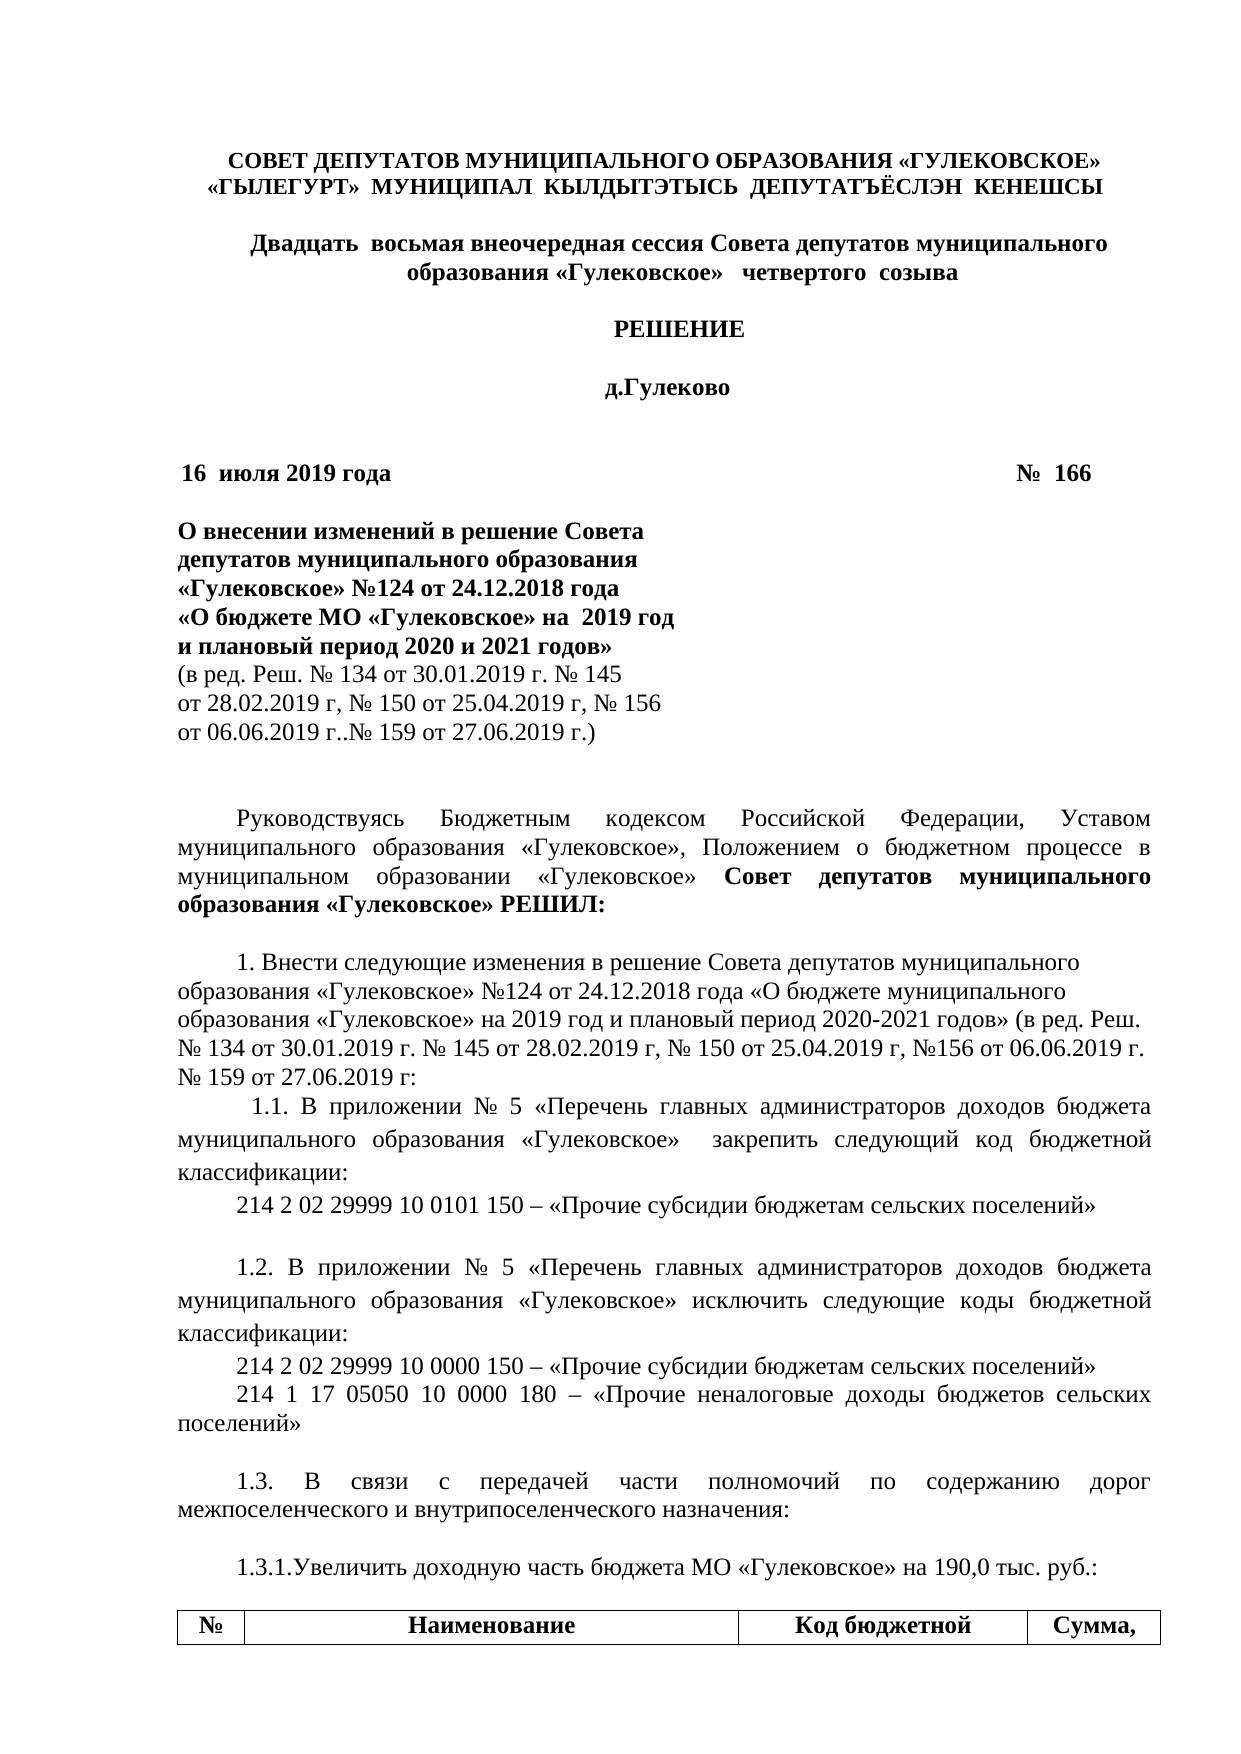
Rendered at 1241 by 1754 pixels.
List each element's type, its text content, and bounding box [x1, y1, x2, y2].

text «ГЫЛЕГУРТ» МУНИЦИПАЛ КЫЛДЫТЭТЫСЬ ДЕПУТАТЪЁСЛЭН КЕНЕШСЫ [177, 173, 1152, 199]
text (в ред. Реш. № 134 от 30.01.2019 г. № 145 [177, 659, 1152, 688]
text Руководствуясь Бюджетным кодексом Российской Федерации, Уставом муниципального образования «Гулековское», Положением о бюджетном процессе в муниципальном образовании «Гулековское» Совет депутатов муниципального образования «Гулековское» РЕШИЛ: [177, 803, 1152, 918]
table_header Наименование [245, 1611, 738, 1643]
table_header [739, 1611, 1027, 1643]
table_header Сумма, тыс. руб. [1028, 1611, 1160, 1643]
text 1. Внести следующие изменения в решение Совета депутатов муниципального образования «Гулековское» №124 от 24.12.2018 года «О бюджете муниципального образования «Гулековское» на 2019 год и плановый период 2020-2021 годов» (в ред. Реш. № 134 от 30.01.2019 г. № 145 от 28.02.2019 г, № 150 от 25.04.2019 г, №156 от 06.06.2019 г. № 159 от 27.06.2019 г: [177, 947, 1152, 1091]
text 1.3. В связи с передачей части полномочий по содержанию дорог межпоселенческого и внутрипоселенческого назначения: [177, 1466, 1152, 1523]
text 1.3.1.Увеличить доходную часть бюджета МО «Гулековское» на 190,0 тыс. руб.: [177, 1552, 1152, 1581]
text Двадцать восьмая внеочередная сессия Совета депутатов муниципального [177, 228, 1152, 257]
text 214 2 02 29999 10 0101 150 – «Прочие субсидии бюджетам сельских поселений» [177, 1190, 1152, 1219]
text «Гулековское» №124 от 24.12.2018 года [177, 573, 1152, 602]
text «О бюджете МО «Гулековское» на 2019 год [177, 602, 1152, 631]
text СОВЕТ ДЕПУТАТОВ МУНИЦИПАЛЬНОГО ОБРАЗОВАНИЯ «ГУЛЕКОВСКОЕ» [177, 147, 1152, 173]
text 16 июля 2019 года № 166 [181, 458, 1093, 487]
table_header № п/п [178, 1611, 244, 1643]
text образования «Гулековское» четвертого созыва [177, 257, 1152, 286]
text и плановый период 2020 и 2021 годов» [177, 631, 1152, 659]
text О внесении изменений в решение Совета [177, 516, 1152, 544]
text от 06.06.2019 г..№ 159 от 27.06.2019 г.) [177, 717, 1152, 746]
text 1.1. В приложении № 5 «Перечень главных администраторов доходов бюджета муниципального образования «Гулековское» закрепить следующий код бюджетной классификации: [177, 1091, 1152, 1186]
text 1.2. В приложении № 5 «Перечень главных администраторов доходов бюджета муниципального образования «Гулековское» исключить следующие коды бюджетной классификации: [177, 1252, 1152, 1346]
text от 28.02.2019 г, № 150 от 25.04.2019 г, № 156 [177, 688, 1152, 717]
text 214 2 02 29999 10 0000 150 – «Прочие субсидии бюджетам сельских поселений» [177, 1351, 1152, 1379]
text 214 1 17 05050 10 0000 180 – «Прочие неналоговые доходы бюджетов сельских поселений» [177, 1379, 1152, 1437]
text РЕШЕНИЕ [177, 314, 1152, 343]
text депутатов муниципального образования [177, 544, 1152, 573]
text д.Гулеково [177, 372, 1152, 401]
